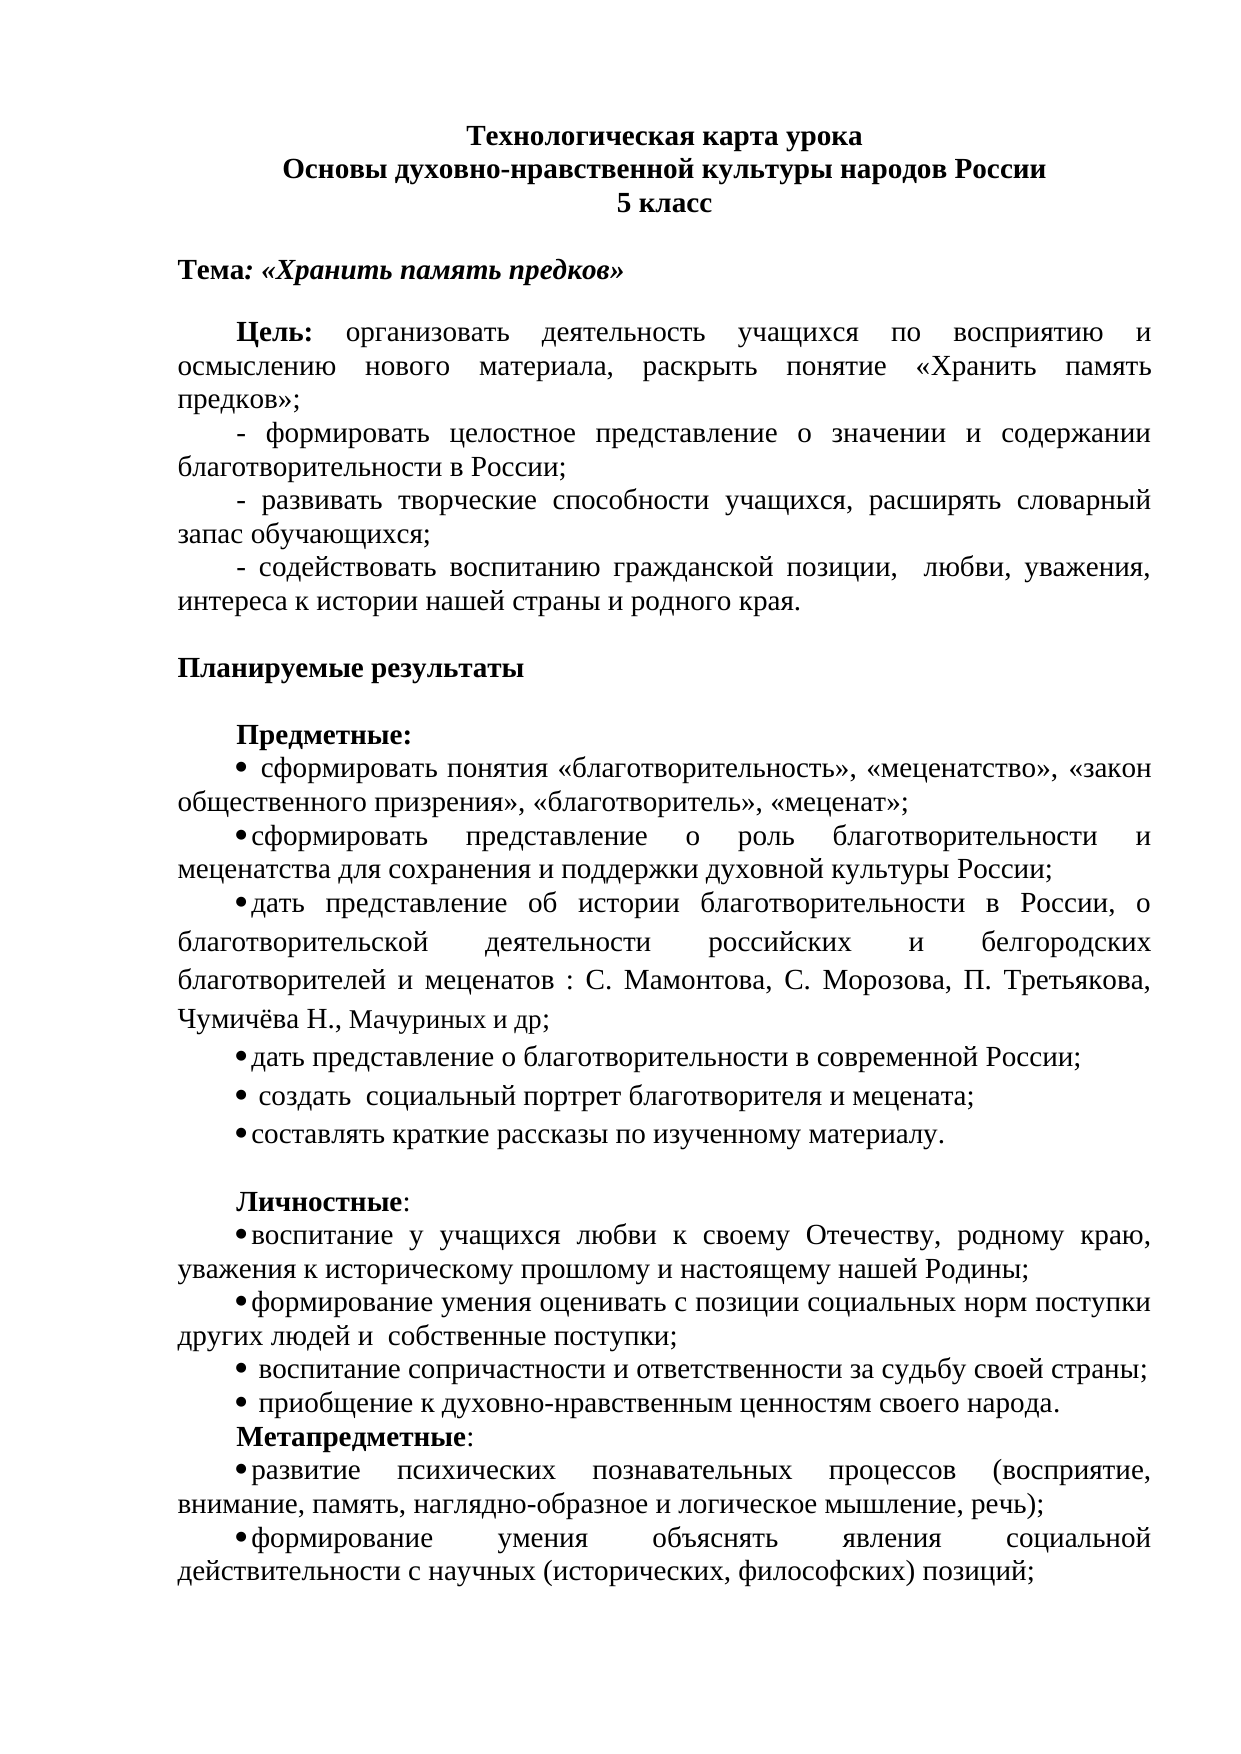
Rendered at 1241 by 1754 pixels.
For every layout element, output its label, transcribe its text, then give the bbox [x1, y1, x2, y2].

text 5 класс [177, 185, 1152, 219]
list приобщение к духовно-нравственным ценностям своего народа. [177, 1385, 1152, 1419]
list создать социальный портрет благотворителя и мецената; [177, 1078, 1152, 1112]
list сформировать представление о роль благотворительности и меценатства для сохранения и поддержки духовной культуры России; [177, 818, 1152, 885]
list дать представление о благотворительности в современной России; [177, 1039, 1152, 1073]
list развитие психических познавательных процессов (восприятие, внимание, память, наглядно-образное и логическое мышление, речь); [177, 1452, 1152, 1520]
text Предметные: [177, 717, 1152, 751]
text Планируемые результаты [177, 650, 1152, 683]
text - формировать целостное представление о значении и содержании благотворительности в России; [177, 415, 1152, 482]
text Тема: «Хранить память предков» [177, 252, 1152, 286]
text Основы духовно-нравственной культуры народов России [177, 152, 1152, 185]
text - развивать творческие способности учащихся, расширять словарный запас обучающихся; [177, 482, 1152, 549]
list сформировать понятия «благотворительность», «меценатство», «закон общественного призрения», «благотворитель», «меценат»; [177, 751, 1152, 818]
text Личностные: [177, 1184, 1152, 1217]
text Цель: организовать деятельность учащихся по восприятию и осмыслению нового материала, раскрыть понятие «Хранить память предков»; [177, 314, 1152, 415]
list дать представление об истории благотворительности в России, о благотворительской деятельности российских и белгородских благотворителей и меценатов : С. Мамонтова, С. Морозова, П. Третьякова, Чумичёва Н., Мачуриных и др; [177, 885, 1152, 1034]
list формирование умения оценивать с позиции социальных норм поступки других людей и собственные поступки; [177, 1284, 1152, 1352]
list воспитание у учащихся любви к своему Отечеству, родному краю, уважения к историческому прошлому и настоящему нашей Родины; [177, 1217, 1152, 1284]
text Метапредметные: [177, 1419, 1152, 1452]
list составлять краткие рассказы по изученному материалу. [177, 1117, 1152, 1150]
list формирование умения объяснять явления социальной действительности с научных (исторических, философских) позиций; [177, 1520, 1152, 1587]
text Технологическая карта урока [177, 118, 1152, 152]
text - содействовать воспитанию гражданской позиции, любви, уважения, интереса к истории нашей страны и родного края. [177, 549, 1152, 616]
list воспитание сопричастности и ответственности за судьбу своей страны; [177, 1352, 1152, 1385]
